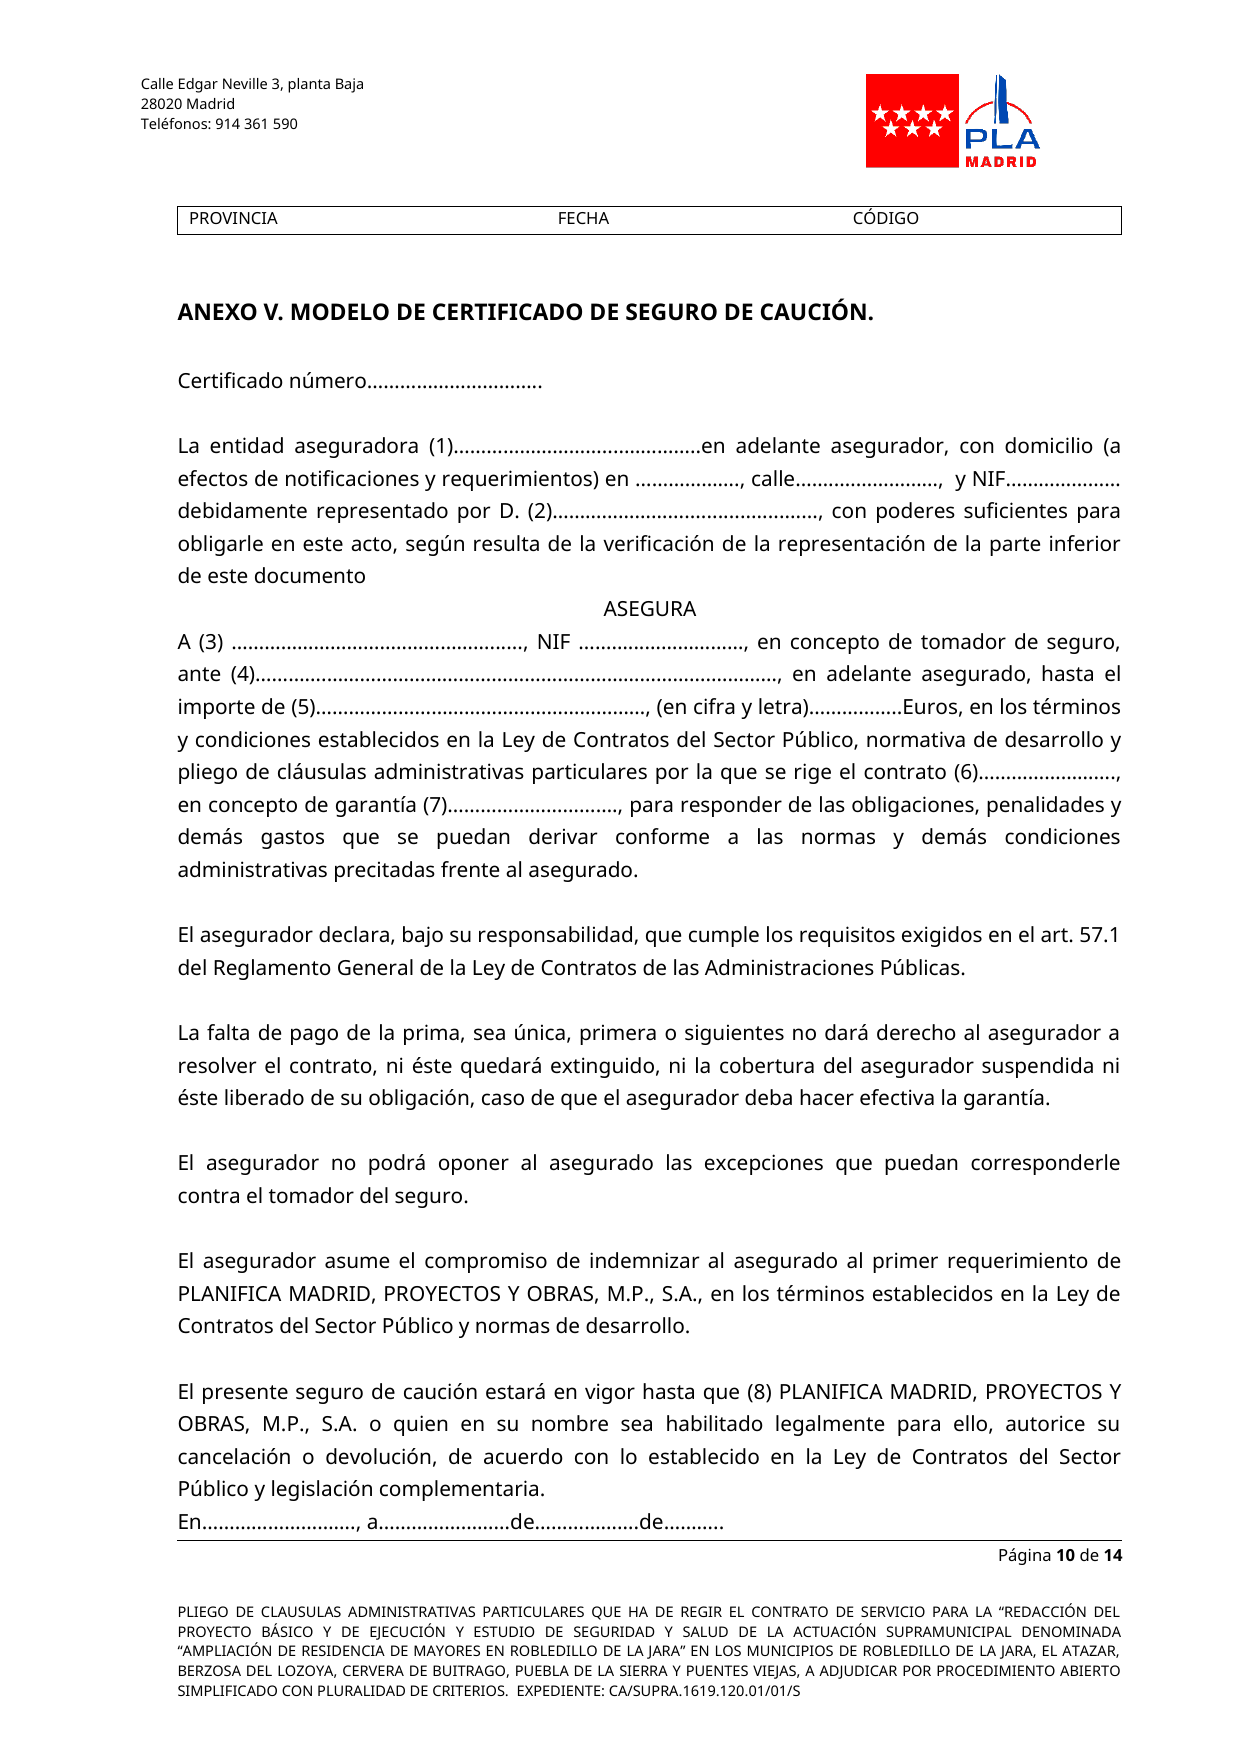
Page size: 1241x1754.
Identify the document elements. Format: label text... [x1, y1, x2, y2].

text El asegurador declara, bajo su responsabilidad, que cumple los requisitos exigidos en el art. 57.1 del Reglamento General de la Ley de Contratos de las Administraciones Públicas. [177, 920, 1122, 981]
picture [865, 73, 1042, 168]
text El asegurador no podrá oponer al asegurado las excepciones que puedan corresponderle contra el tomador del seguro. [177, 1148, 1122, 1209]
subtitle ANEXO V. MODELO DE CERTIFICADO DE SEGURO DE CAUCIÓN. [177, 296, 1122, 327]
text A (3) ………………………..………………......, NIF ………...………………, en concepto de tomador de seguro, ante (4)………….…………………………………………………………….…………, en adelante asegurado, hasta el importe de (5)………………...…………………………………, (en cifra y letra)……………..Euros, en los términos y condiciones establecidos en la Ley de Contratos del Sector Público, normativa de desarrollo y pliego de cláusulas administrativas particulares por la que se rige el contrato (6)……………………., en concepto de garantía (7)…………………………., para responder de las obligaciones, penalidades y demás gastos que se puedan derivar conforme a las normas y demás condiciones administrativas precitadas frente al asegurado. [177, 627, 1122, 883]
text La entidad aseguradora (1)………………………....…………..en adelante asegurador, con domicilio (a efectos de notificaciones y requerimientos) en ………………., calle……..………………, y NIF…………………debidamente representado por D. (2)…………………..........................., con poderes suficientes para obligarle en este acto, según resulta de la verificación de la representación de la parte inferior de este documento [177, 431, 1122, 590]
text El presente seguro de caución estará en vigor hasta que (8) PLANIFICA MADRID, PROYECTOS Y OBRAS, M.P., S.A. o quien en su nombre sea habilitado legalmente para ello, autorice su cancelación o devolución, de acuerdo con lo establecido en la Ley de Contratos del Sector Público y legislación complementaria. [177, 1377, 1122, 1503]
text ASEGURA [177, 594, 1122, 623]
text Certificado número………………………….. [177, 366, 1122, 394]
text En………………………., a……………………de……………….de……….. [177, 1507, 1122, 1536]
text El asegurador asume el compromiso de indemnizar al asegurado al primer requerimiento de PLANIFICA MADRID, PROYECTOS Y OBRAS, M.P., S.A., en los términos establecidos en la Ley de Contratos del Sector Público y normas de desarrollo. [177, 1246, 1122, 1340]
table_cell PROVINCIA FECHA CÓDIGO [178, 207, 1121, 234]
text La falta de pago de la prima, sea única, primera o siguientes no dará derecho al asegurador a resolver el contrato, ni éste quedará extinguido, ni la cobertura del asegurador suspendida ni éste liberado de su obligación, caso de que el asegurador deba hacer efectiva la garantía. [177, 1018, 1122, 1112]
